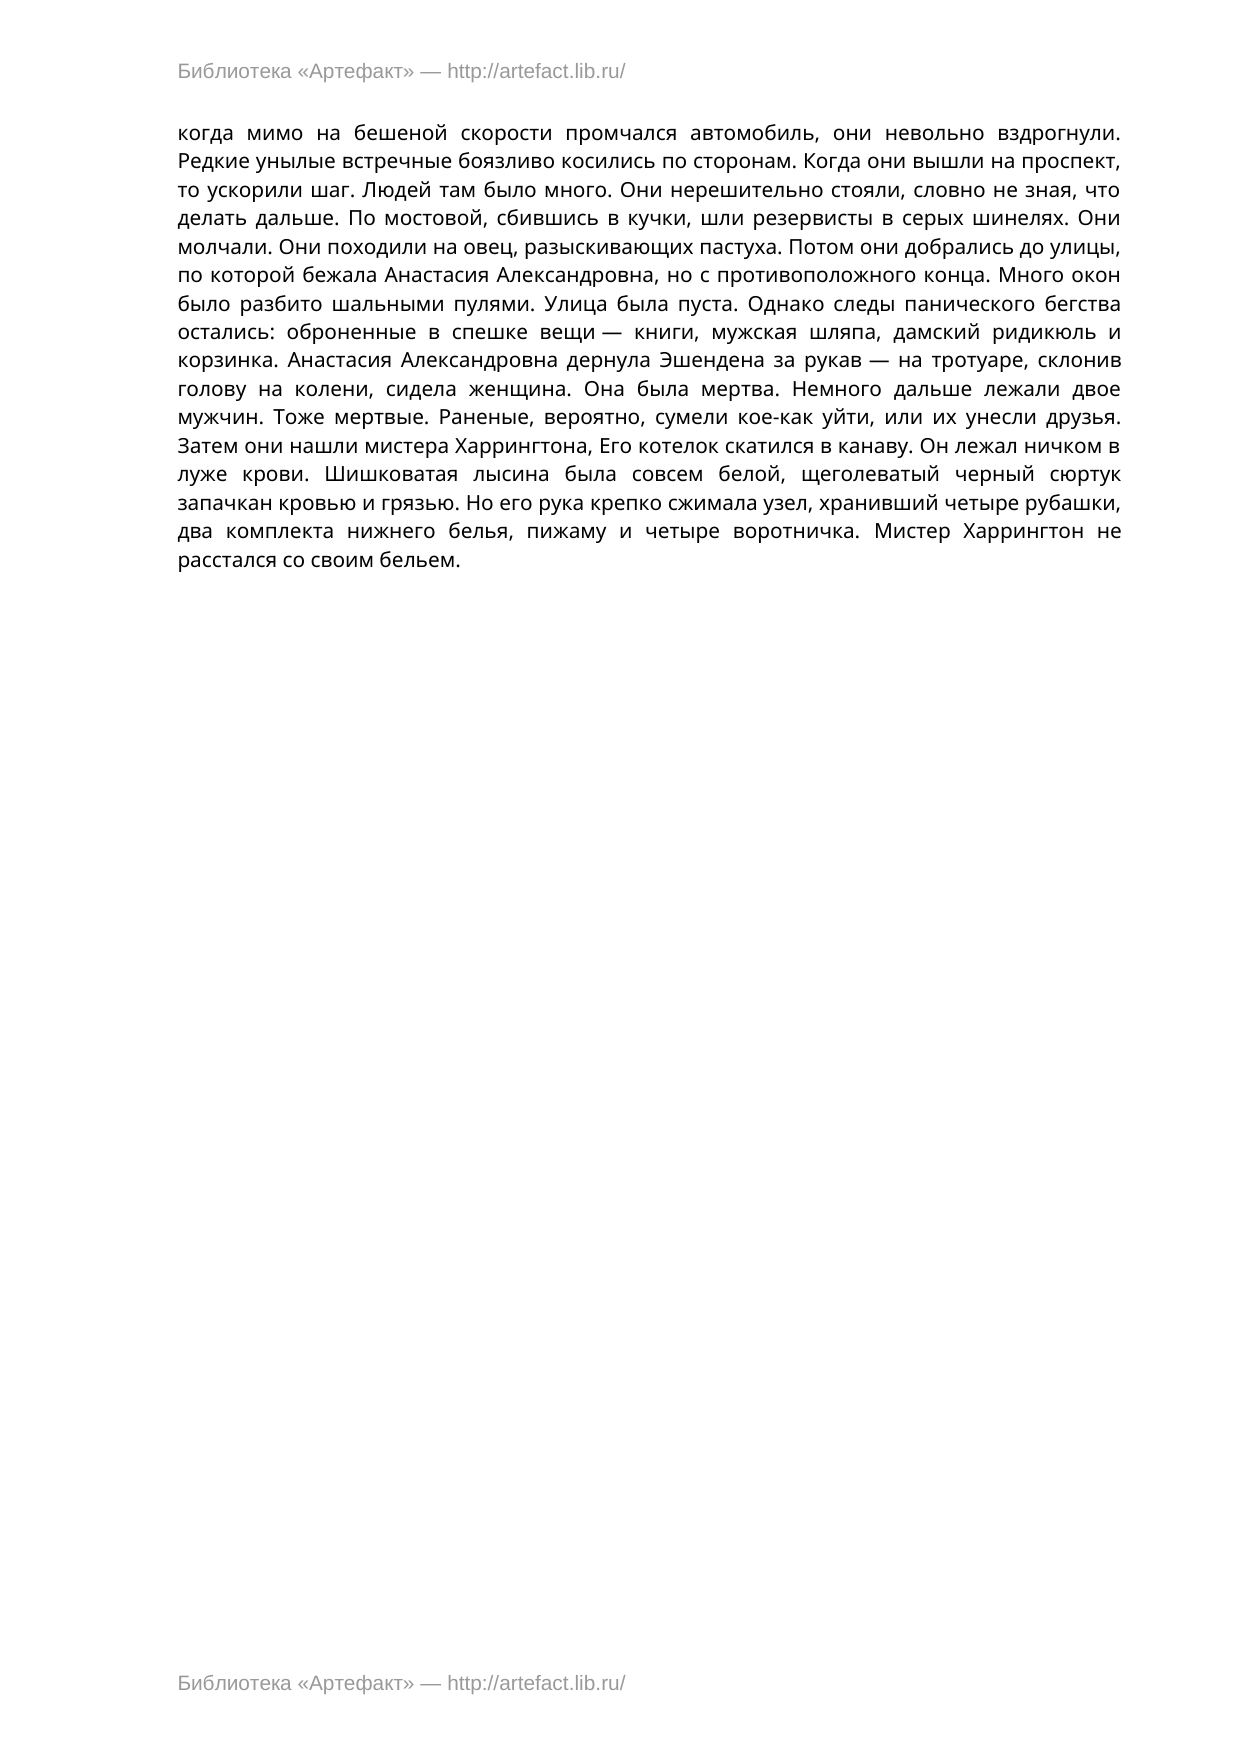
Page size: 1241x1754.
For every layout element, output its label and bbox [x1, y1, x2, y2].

text [177, 118, 1122, 573]
